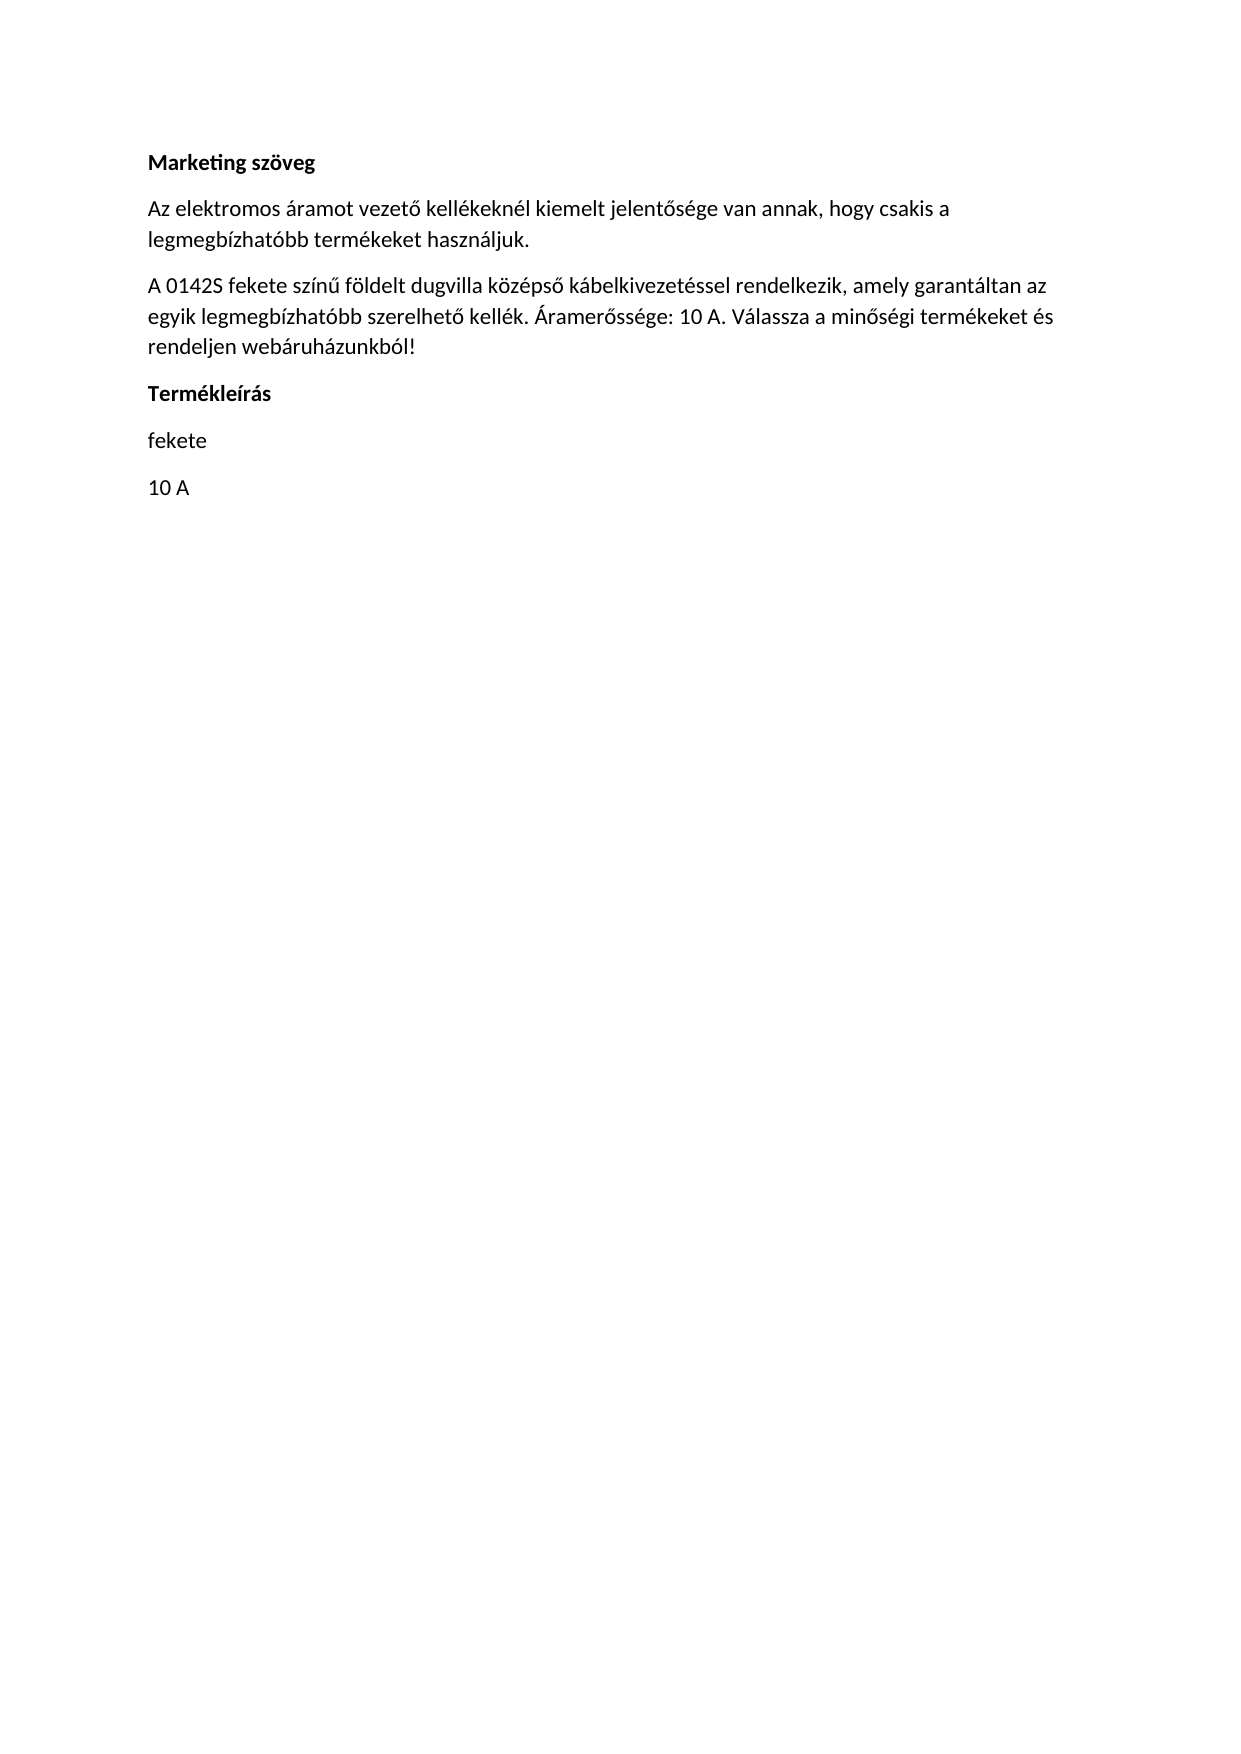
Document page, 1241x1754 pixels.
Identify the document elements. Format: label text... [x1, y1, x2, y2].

text Marketing szöveg [148, 148, 1093, 176]
text 10 A [148, 473, 1093, 501]
text Termékleírás [148, 379, 1093, 407]
text fekete [148, 426, 1093, 454]
text Az elektromos áramot vezető kellékeknél kiemelt jelentősége van annak, hogy csakis a legmegbízhatóbb termékeket használjuk. [148, 194, 1093, 253]
text A 0142S fekete színű földelt dugvilla középső kábelkivezetéssel rendelkezik, amely garantáltan az egyik legmegbízhatóbb szerelhető kellék. Áramerőssége: 10 A. Válassza a minőségi termékeket és rendeljen webáruházunkból! [148, 272, 1093, 360]
